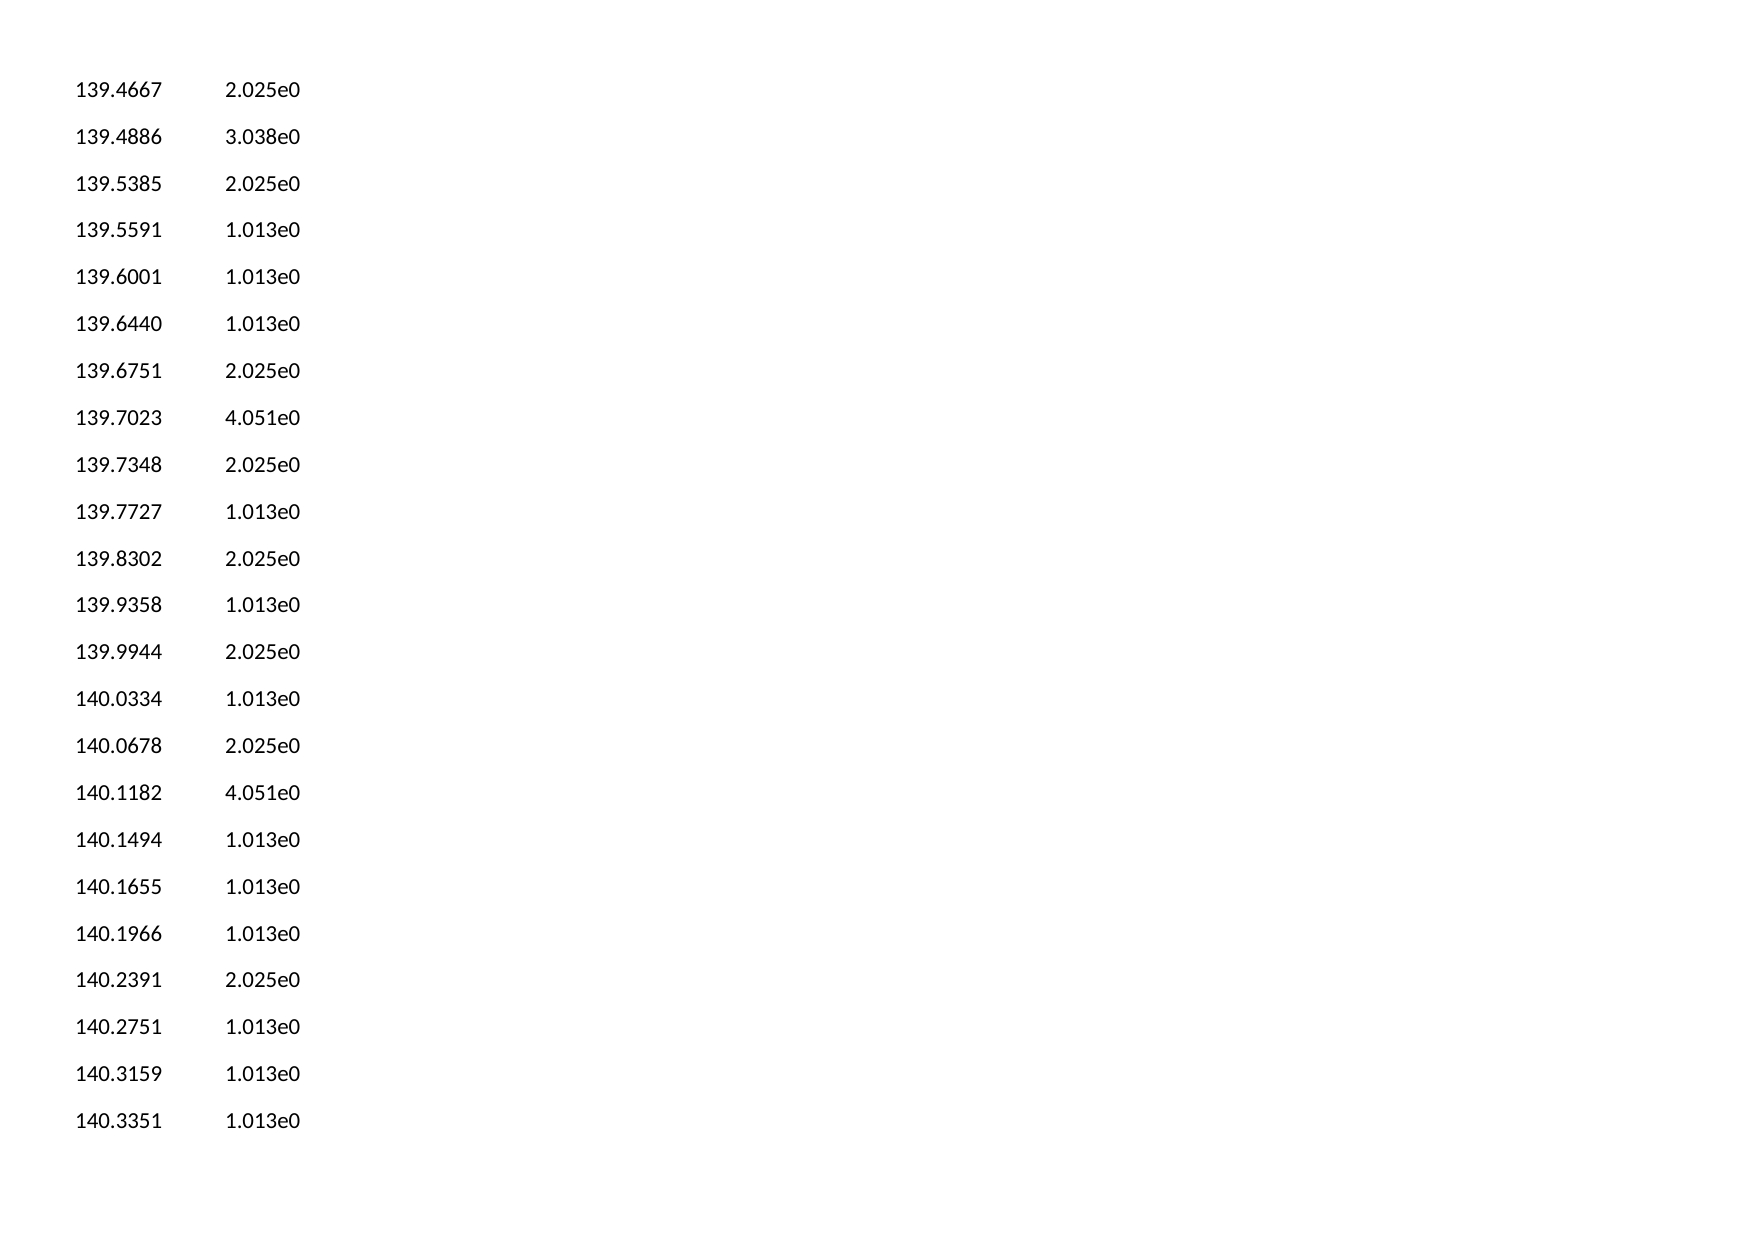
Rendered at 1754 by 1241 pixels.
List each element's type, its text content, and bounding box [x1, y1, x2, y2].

text 140.3351 1.013e0 [75, 1106, 1679, 1134]
text 139.5591 1.013e0 [75, 216, 1679, 244]
text 139.7727 1.013e0 [75, 497, 1679, 525]
text 139.7023 4.051e0 [75, 403, 1679, 431]
text 139.5385 2.025e0 [75, 169, 1679, 197]
text 140.0334 1.013e0 [75, 684, 1679, 712]
text 140.1966 1.013e0 [75, 919, 1679, 947]
text 140.0678 2.025e0 [75, 731, 1679, 759]
text 140.1182 4.051e0 [75, 778, 1679, 806]
text 139.6001 1.013e0 [75, 262, 1679, 291]
text 139.9358 1.013e0 [75, 591, 1679, 619]
text 140.1655 1.013e0 [75, 872, 1679, 900]
text 139.7348 2.025e0 [75, 450, 1679, 478]
text 140.3159 1.013e0 [75, 1059, 1679, 1087]
text 140.2391 2.025e0 [75, 966, 1679, 994]
text 139.6440 1.013e0 [75, 309, 1679, 337]
text 139.9944 2.025e0 [75, 637, 1679, 666]
text 140.2751 1.013e0 [75, 1012, 1679, 1041]
text 139.4667 2.025e0 [75, 75, 1679, 103]
text 139.8302 2.025e0 [75, 544, 1679, 572]
text 139.4886 3.038e0 [75, 122, 1679, 150]
text 139.6751 2.025e0 [75, 356, 1679, 384]
text 140.1494 1.013e0 [75, 825, 1679, 853]
